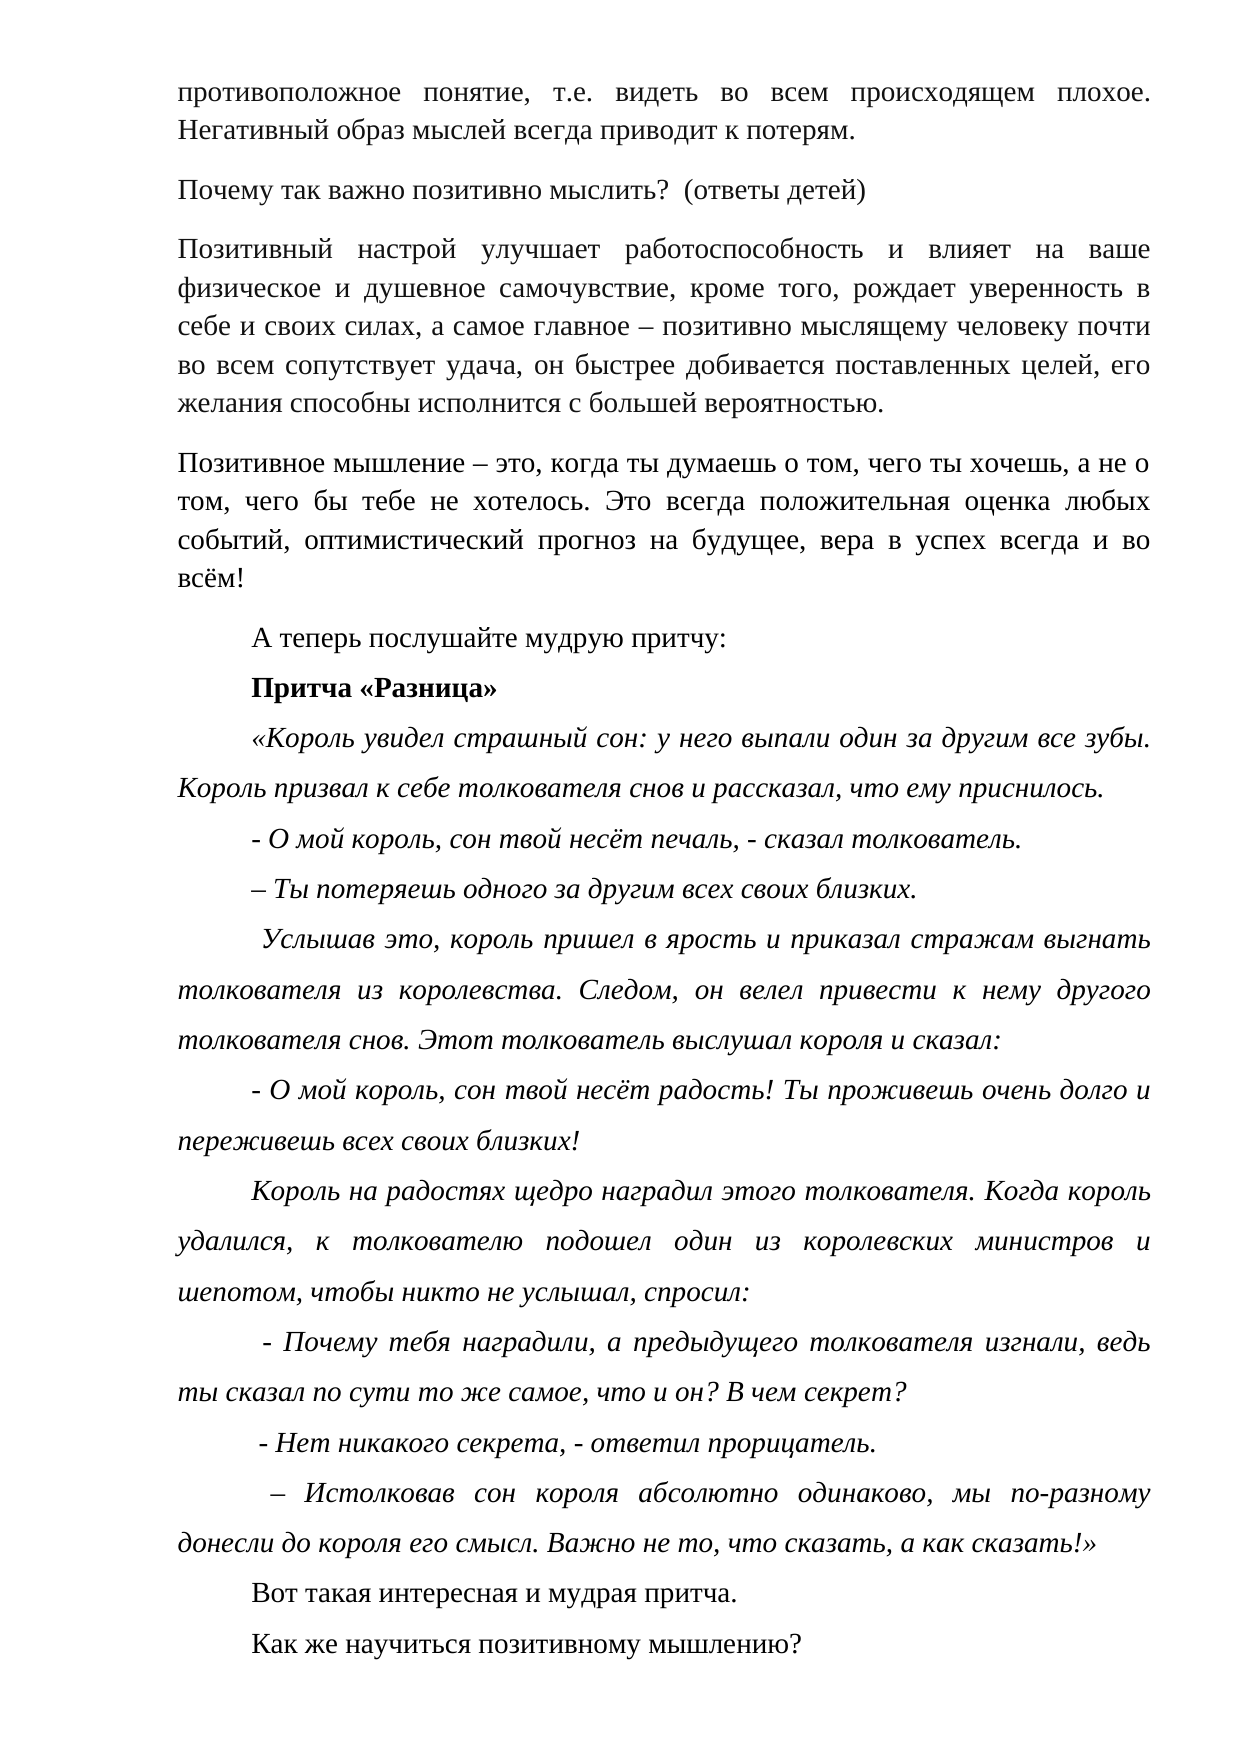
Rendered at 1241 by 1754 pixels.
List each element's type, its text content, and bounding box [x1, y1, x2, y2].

list – Истолковав сон короля абсолютно одинаково, мы по-разному донесли до короля его смысл. Важно не то, что сказать, а как сказать!» [177, 1475, 1152, 1559]
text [177, 74, 1152, 146]
text Позитивное мышление – это, когда ты думаешь о том, чего ты хочешь, а не о том, чего бы тебе не хотелось. Это всегда положительная оценка любых событий, оптимистический прогноз на будущее, вера в успех всегда и во всём! [177, 445, 1152, 594]
list – Ты потеряешь одного за другим всех своих близких. [177, 871, 1152, 905]
text Почему так важно позитивно мыслить? (ответы детей) [177, 172, 1152, 205]
list Король на радостях щедро наградил этого толкователя. Когда король удалился, к толкователю подошел один из королевских министров и шепотом, чтобы никто не услышал, спросил: [177, 1173, 1152, 1307]
list Как же научиться позитивному мышлению? [177, 1626, 1152, 1659]
list - Почему тебя наградили, а предыдущего толкователя изгнали, ведь ты сказал по сути то же самое, что и он? В чем секрет? [177, 1324, 1152, 1408]
list А теперь послушайте мудрую притчу: [177, 620, 1152, 653]
list - О мой король, сон твой несёт печаль, - сказал толкователь. [177, 821, 1152, 854]
list Притча «Разница» [177, 670, 1152, 703]
list - Нет никакого секрета, - ответил прорицатель. [177, 1425, 1152, 1458]
text Позитивный настрой улучшает работоспособность и влияет на ваше физическое и душевное самочувствие, кроме того, рождает уверенность в себе и своих силах, а самое главное – позитивно мыслящему человеку почти во всем сопутствует удача, он быстрее добивается поставленных целей, его желания способны исполнится с большей вероятностью. [177, 231, 1152, 419]
list «Король увидел страшный сон: у него выпали один за другим все зубы. Король призвал к себе толкователя снов и рассказал, что ему приснилось. [177, 720, 1152, 804]
list - О мой король, сон твой несёт радость! Ты проживешь очень долго и переживешь всех своих близких! [177, 1072, 1152, 1156]
list Вот такая интересная и мудрая притча. [177, 1576, 1152, 1609]
list Услышав это, король пришел в ярость и приказал стражам выгнать толкователя из королевства. Следом, он велел привести к нему другого толкователя снов. Этот толкователь выслушал короля и сказал: [177, 922, 1152, 1056]
